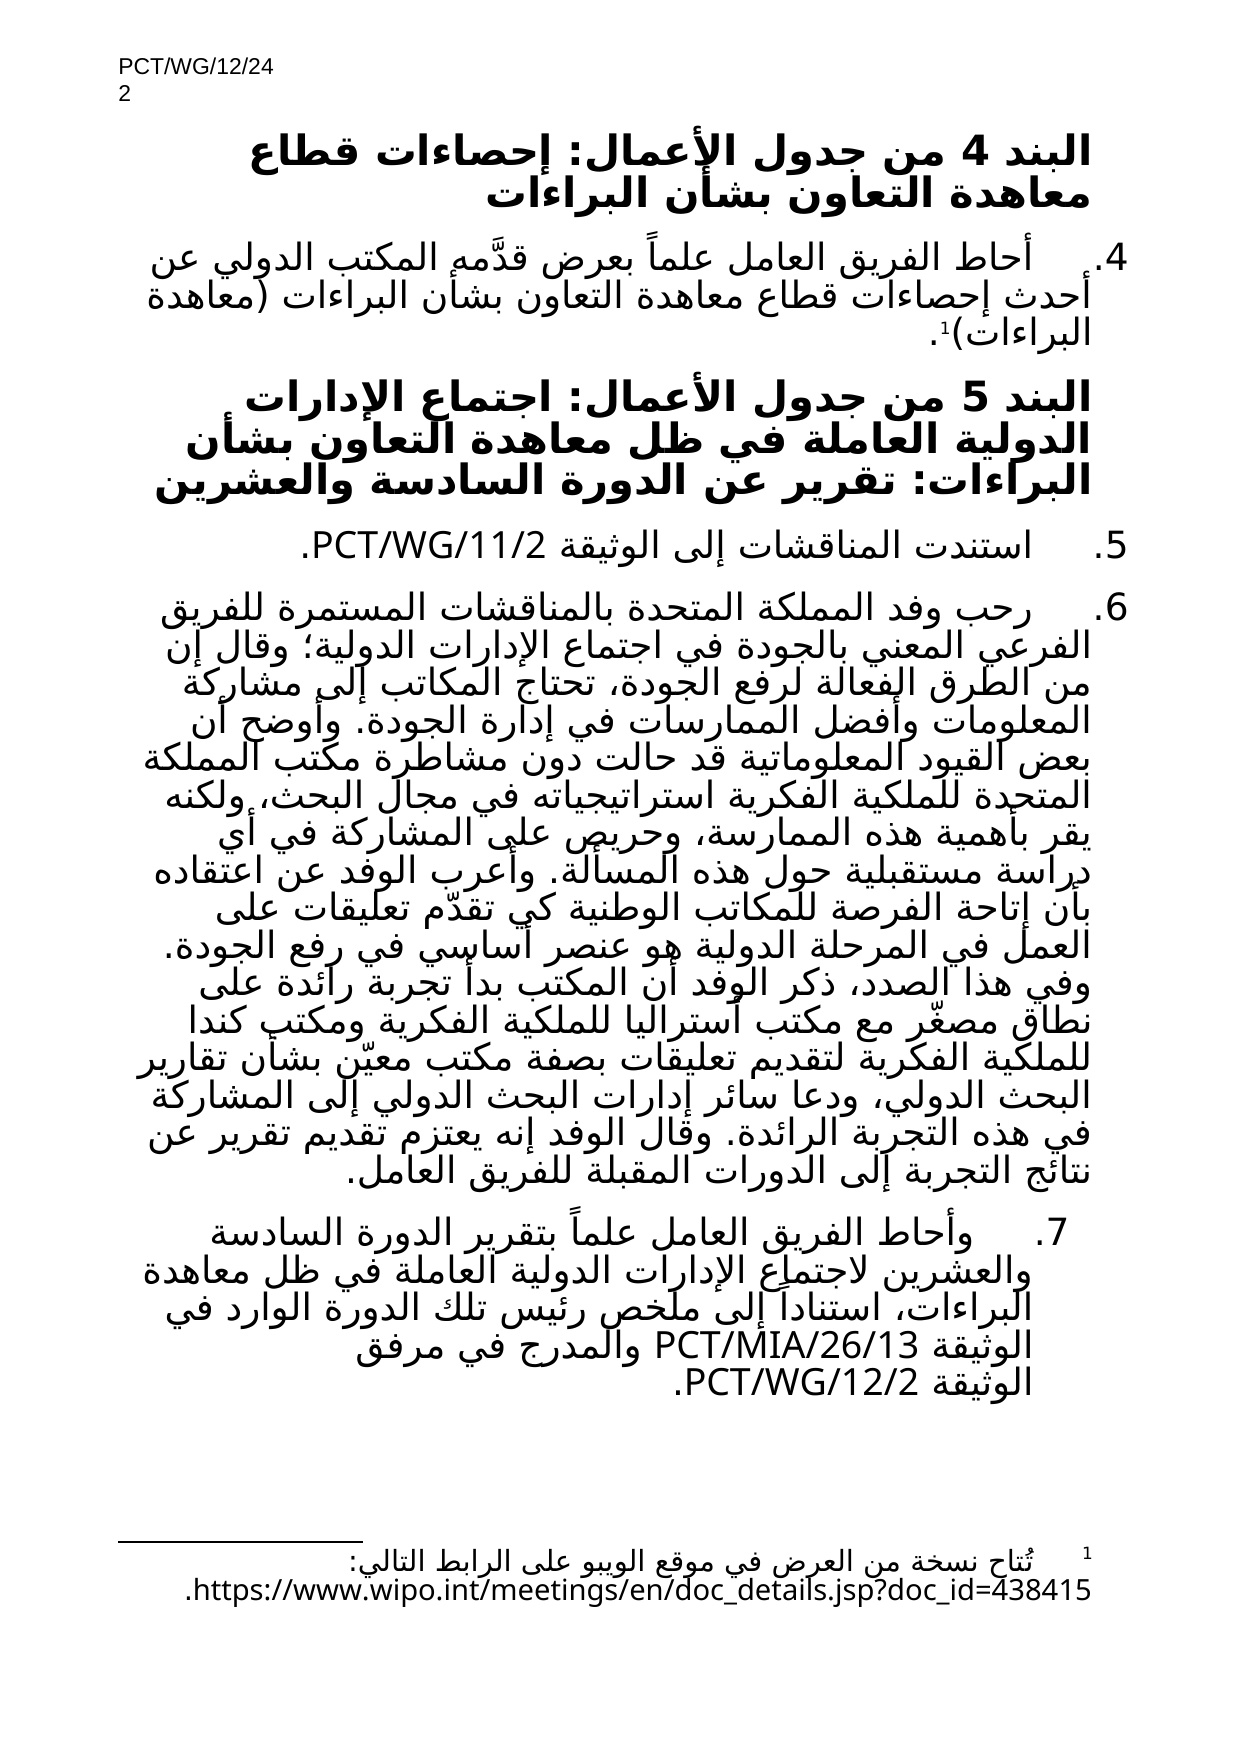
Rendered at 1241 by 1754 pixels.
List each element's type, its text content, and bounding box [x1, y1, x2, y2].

text أحاط الفريق العامل علماً بعرض قدَّمه المكتب الدولي عن أحدث إحصاءات قطاع معاهدة التعاون بشأن البراءات (معاهدة البراءات). [118, 241, 1093, 353]
text استندت المناقشات إلى الوثيقة PCT/WG/11/2. [118, 528, 1092, 566]
text وأحاط الفريق العامل علماً بتقرير الدورة السادسة والعشرين لاجتماع الإدارات الدولية العاملة في ظل معاهدة البراءات، استناداً إلى ملخص رئيس تلك الدورة الوارد في الوثيقة PCT/MIA/26/13 والمدرج في مرفق الوثيقة PCT/WG/12/2. [118, 1216, 1033, 1403]
subtitle البند 5 من جدول الأعمال: اجتماع الإدارات الدولية العاملة في ظل معاهدة التعاون بشأن البراءات: تقرير عن الدورة السادسة والعشرين [118, 378, 1092, 503]
subtitle البند 4 من جدول الأعمال: إحصاءات قطاع معاهدة التعاون بشأن البراءات [118, 132, 1092, 216]
text رحب وفد المملكة المتحدة بالمناقشات المستمرة للفريق الفرعي المعني بالجودة في اجتماع الإدارات الدولية؛ وقال إن من الطرق الفعالة لرفع الجودة، تحتاج المكاتب إلى مشاركة المعلومات وأفضل الممارسات في إدارة الجودة. وأوضح أن بعض القيود المعلوماتية قد حالت دون مشاطرة مكتب المملكة المتحدة للملكية الفكرية استراتيجياته في مجال البحث، ولكنه يقر بأهمية هذه الممارسة، وحريص على المشاركة في أي دراسة مستقبلية حول هذه المسألة. وأعرب الوفد عن اعتقاده بأن إتاحة الفرصة للمكاتب الوطنية كي تقدّم تعليقات على العمل في المرحلة الدولية هو عنصر أساسي في رفع الجودة. وفي هذا الصدد، ذكر الوفد أن المكتب بدأ تجربة رائدة على نطاق مصغّر مع مكتب أستراليا للملكية الفكرية ومكتب كندا للملكية الفكرية لتقديم تعليقات بصفة مكتب معيّن بشأن تقارير البحث الدولي، ودعا سائر إدارات البحث الدولي إلى المشاركة في هذه التجربة الرائدة. وقال الوفد إنه يعتزم تقديم تقرير عن نتائج التجربة إلى الدورات المقبلة للفريق العامل. [118, 591, 1092, 1191]
